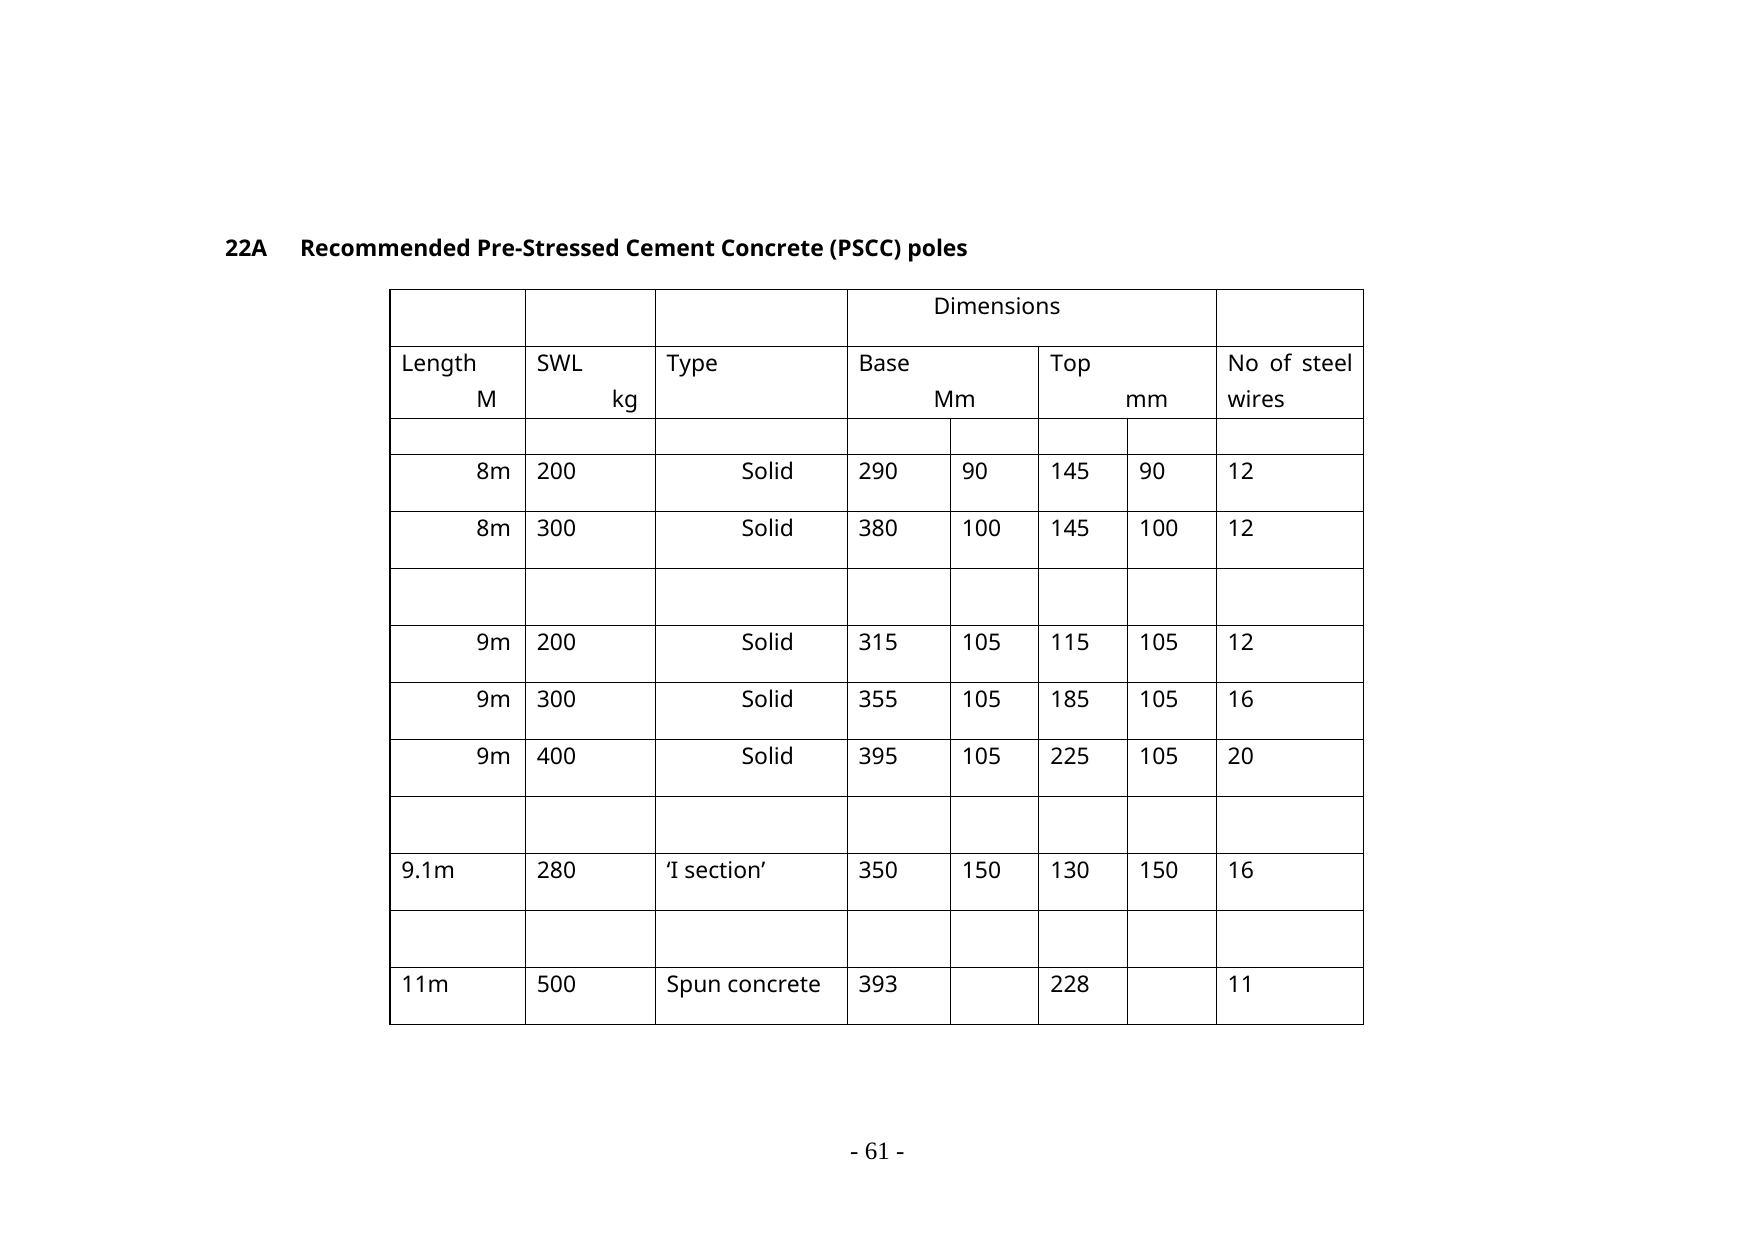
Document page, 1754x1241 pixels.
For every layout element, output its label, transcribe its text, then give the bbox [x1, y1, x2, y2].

table_cell 105 [1128, 740, 1216, 796]
table_cell 8m [391, 455, 525, 511]
table_cell [1039, 419, 1127, 454]
table_cell 145 [1039, 455, 1127, 511]
table_cell 20 [1217, 740, 1363, 796]
table_cell [1039, 569, 1127, 625]
table_cell [1217, 911, 1363, 967]
table_cell [1039, 797, 1127, 853]
table_cell Base Mm [848, 347, 1038, 418]
table_cell 90 [951, 455, 1038, 511]
table_cell Solid [656, 626, 847, 682]
table_cell [951, 797, 1038, 853]
table_cell [951, 968, 1038, 1023]
table_cell 315 [848, 626, 950, 682]
table_header [526, 290, 655, 346]
table_cell [1217, 569, 1363, 625]
text 22A Recommended Pre-Stressed Cement Concrete (PSCC) poles [150, 232, 1604, 263]
table_header [656, 290, 847, 346]
table_cell Solid [656, 512, 847, 568]
table_cell 105 [951, 626, 1038, 682]
table_header Dimensions [848, 290, 1216, 346]
table_cell 11m [391, 968, 525, 1023]
table_cell [656, 911, 847, 967]
table_cell [391, 569, 525, 625]
table_cell 130 [1039, 854, 1127, 909]
table_cell 393 [848, 968, 950, 1023]
table_cell 100 [951, 512, 1038, 568]
table_cell 228 [1039, 968, 1127, 1023]
table_cell [951, 419, 1038, 454]
table_cell [848, 569, 950, 625]
table_cell [1128, 797, 1216, 853]
table_cell 355 [848, 683, 950, 739]
table_cell 200 [526, 626, 655, 682]
table_cell [848, 419, 950, 454]
table_cell 8m [391, 512, 525, 568]
table_cell 16 [1217, 683, 1363, 739]
table_cell 9m [391, 626, 525, 682]
table_cell 11 [1217, 968, 1363, 1023]
table_cell 12 [1217, 455, 1363, 511]
table_cell 90 [1128, 455, 1216, 511]
table_cell Top mm [1039, 347, 1216, 418]
table_cell 16 [1217, 854, 1363, 909]
table_cell 145 [1039, 512, 1127, 568]
table_cell [526, 911, 655, 967]
table_cell Solid [656, 683, 847, 739]
table_cell 300 [526, 512, 655, 568]
table_cell 150 [951, 854, 1038, 909]
table_cell [848, 911, 950, 967]
table_cell [1128, 911, 1216, 967]
table_cell [1039, 911, 1127, 967]
table_cell 9m [391, 740, 525, 796]
table_cell [526, 569, 655, 625]
table_cell 185 [1039, 683, 1127, 739]
table_cell 105 [951, 683, 1038, 739]
table_cell [526, 797, 655, 853]
table_cell [656, 569, 847, 625]
table_cell 9.1m [391, 854, 525, 909]
table_cell 100 [1128, 512, 1216, 568]
table_cell Spun concrete [656, 968, 847, 1023]
table_cell [1128, 968, 1216, 1023]
table_cell [526, 419, 655, 454]
table_cell [391, 911, 525, 967]
table_cell Solid [656, 740, 847, 796]
table_cell 300 [526, 683, 655, 739]
table_cell [1128, 569, 1216, 625]
table_cell Solid [656, 455, 847, 511]
table_cell 9m [391, 683, 525, 739]
table_cell 105 [1128, 626, 1216, 682]
table_cell [848, 797, 950, 853]
table_cell 400 [526, 740, 655, 796]
table_cell 105 [951, 740, 1038, 796]
table_cell ‘I section’ [656, 854, 847, 909]
table_cell 380 [848, 512, 950, 568]
table_cell [391, 797, 525, 853]
table_cell [1217, 797, 1363, 853]
table_cell 12 [1217, 626, 1363, 682]
table_cell [951, 911, 1038, 967]
table_header [1217, 290, 1363, 346]
table_cell 290 [848, 455, 950, 511]
table_cell [1128, 419, 1216, 454]
table_cell 280 [526, 854, 655, 909]
table_cell [656, 797, 847, 853]
table_cell 225 [1039, 740, 1127, 796]
table_cell 500 [526, 968, 655, 1023]
table_cell 200 [526, 455, 655, 511]
table_cell [1217, 419, 1363, 454]
table_cell Length M [391, 347, 525, 418]
table_cell 350 [848, 854, 950, 909]
table_cell 12 [1217, 512, 1363, 568]
table_cell Type [656, 347, 847, 418]
table_cell [391, 419, 525, 454]
table_cell 395 [848, 740, 950, 796]
table_cell 105 [1128, 683, 1216, 739]
table_cell 115 [1039, 626, 1127, 682]
table_header [391, 290, 525, 346]
table_cell [951, 569, 1038, 625]
table_cell [656, 419, 847, 454]
table_cell SWL kg [526, 347, 655, 418]
table_cell No of steel wires [1217, 347, 1363, 418]
table_cell 150 [1128, 854, 1216, 909]
